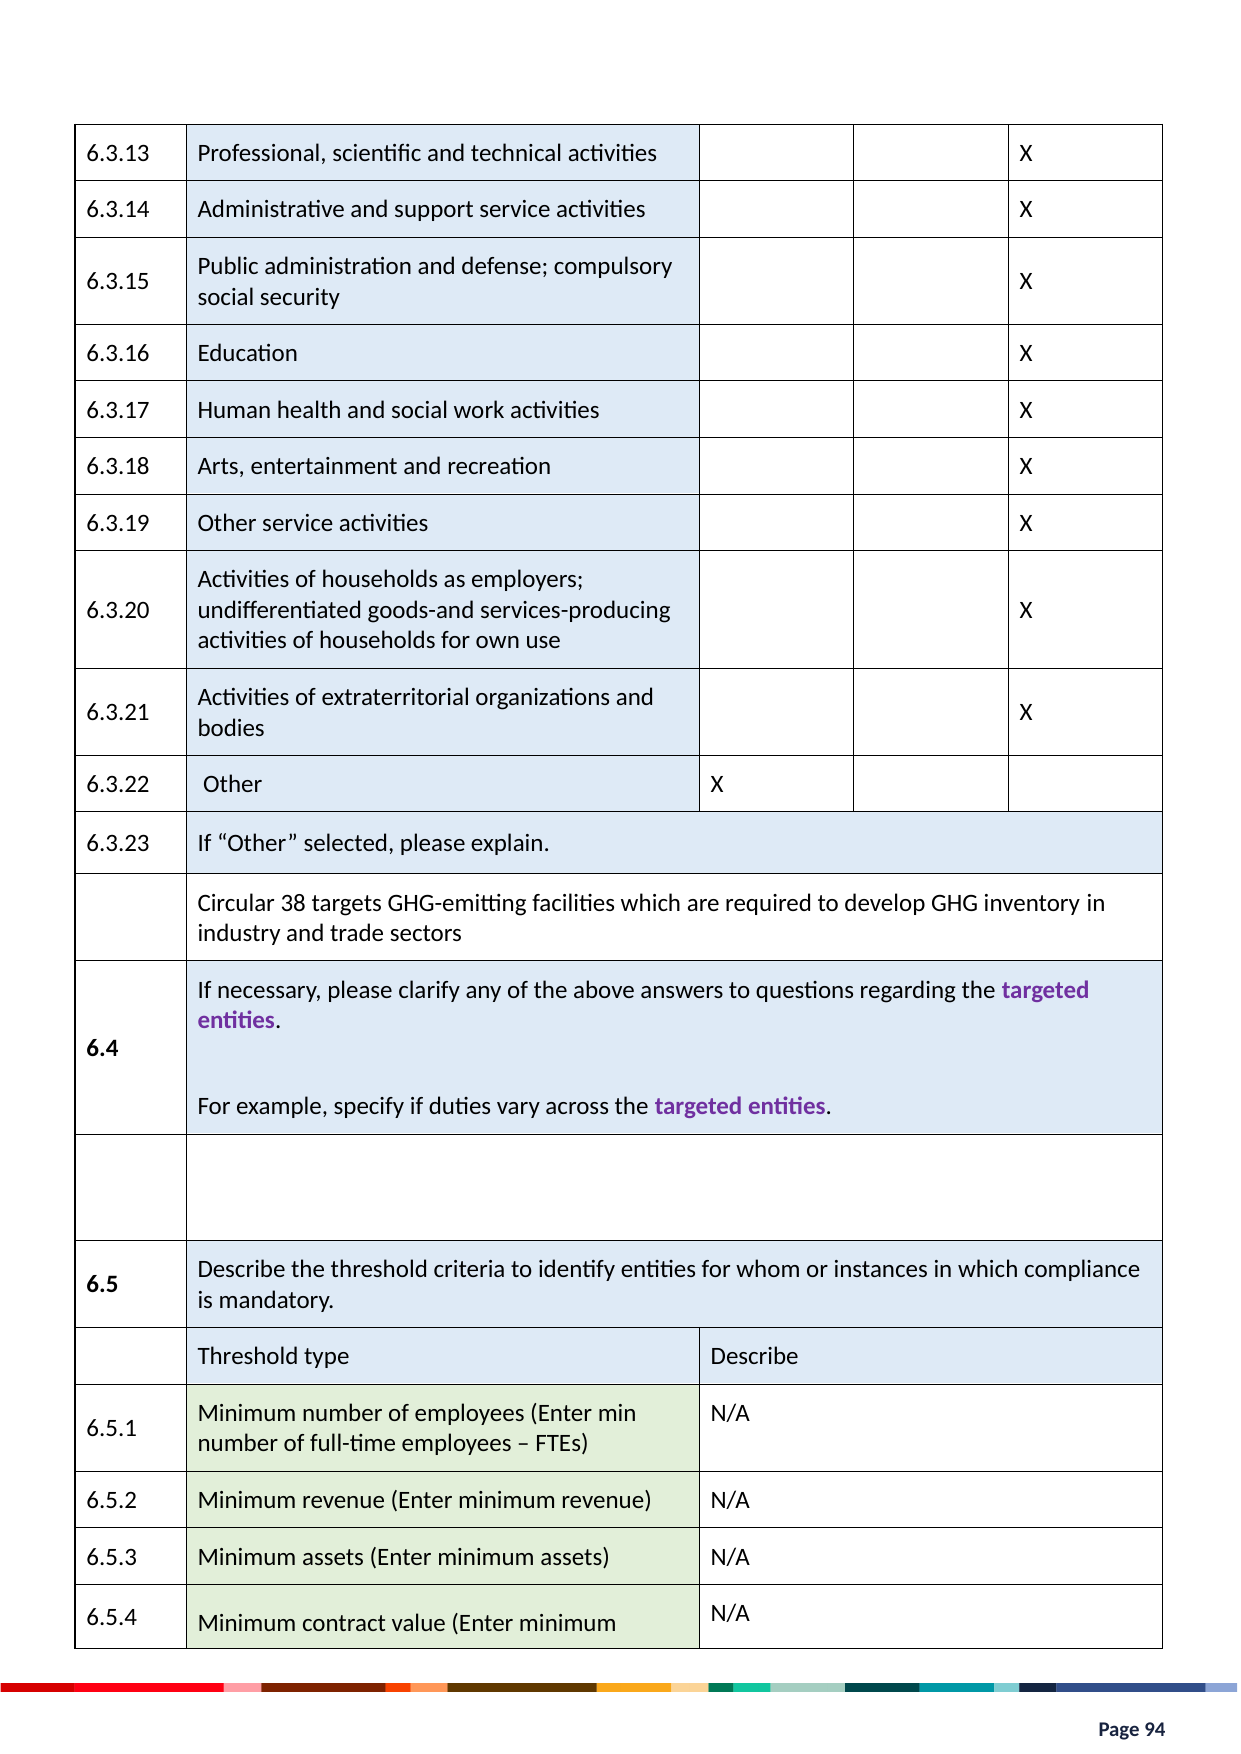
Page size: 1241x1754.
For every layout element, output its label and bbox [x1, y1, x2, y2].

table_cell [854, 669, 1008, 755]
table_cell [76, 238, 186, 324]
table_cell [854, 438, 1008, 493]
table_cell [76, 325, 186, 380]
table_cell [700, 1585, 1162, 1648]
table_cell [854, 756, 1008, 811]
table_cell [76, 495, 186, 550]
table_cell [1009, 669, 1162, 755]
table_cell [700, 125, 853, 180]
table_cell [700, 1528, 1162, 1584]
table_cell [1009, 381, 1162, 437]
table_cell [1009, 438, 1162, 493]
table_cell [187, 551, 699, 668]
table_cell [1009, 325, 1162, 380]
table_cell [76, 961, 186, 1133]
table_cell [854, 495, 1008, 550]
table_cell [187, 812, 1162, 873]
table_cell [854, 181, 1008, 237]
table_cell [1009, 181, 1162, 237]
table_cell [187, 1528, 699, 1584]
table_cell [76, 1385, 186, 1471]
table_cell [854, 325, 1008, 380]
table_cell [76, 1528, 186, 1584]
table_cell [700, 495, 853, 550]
picture [0, 1683, 1236, 1692]
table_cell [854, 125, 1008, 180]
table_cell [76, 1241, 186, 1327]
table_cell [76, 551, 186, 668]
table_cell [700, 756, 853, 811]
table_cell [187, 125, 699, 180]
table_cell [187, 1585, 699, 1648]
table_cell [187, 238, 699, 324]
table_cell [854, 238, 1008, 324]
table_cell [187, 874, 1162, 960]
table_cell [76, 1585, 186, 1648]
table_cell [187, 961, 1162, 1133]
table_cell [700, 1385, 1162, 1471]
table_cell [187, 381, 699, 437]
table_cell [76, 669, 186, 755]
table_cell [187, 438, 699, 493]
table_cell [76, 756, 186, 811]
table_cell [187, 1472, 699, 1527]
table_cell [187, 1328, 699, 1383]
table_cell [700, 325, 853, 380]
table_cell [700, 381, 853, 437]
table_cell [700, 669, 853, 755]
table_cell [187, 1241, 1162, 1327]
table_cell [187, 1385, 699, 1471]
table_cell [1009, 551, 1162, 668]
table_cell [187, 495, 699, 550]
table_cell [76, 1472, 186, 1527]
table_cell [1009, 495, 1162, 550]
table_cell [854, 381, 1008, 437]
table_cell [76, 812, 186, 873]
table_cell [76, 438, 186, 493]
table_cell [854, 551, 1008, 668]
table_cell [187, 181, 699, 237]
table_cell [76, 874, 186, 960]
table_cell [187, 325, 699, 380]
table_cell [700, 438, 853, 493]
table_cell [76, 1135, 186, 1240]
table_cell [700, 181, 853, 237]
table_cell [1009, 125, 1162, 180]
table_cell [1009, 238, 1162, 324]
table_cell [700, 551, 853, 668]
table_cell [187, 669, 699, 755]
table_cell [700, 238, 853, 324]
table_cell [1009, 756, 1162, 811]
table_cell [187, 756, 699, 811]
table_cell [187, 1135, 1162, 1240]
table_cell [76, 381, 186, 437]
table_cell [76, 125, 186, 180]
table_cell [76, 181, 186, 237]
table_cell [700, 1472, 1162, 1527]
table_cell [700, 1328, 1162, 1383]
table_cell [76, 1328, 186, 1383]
